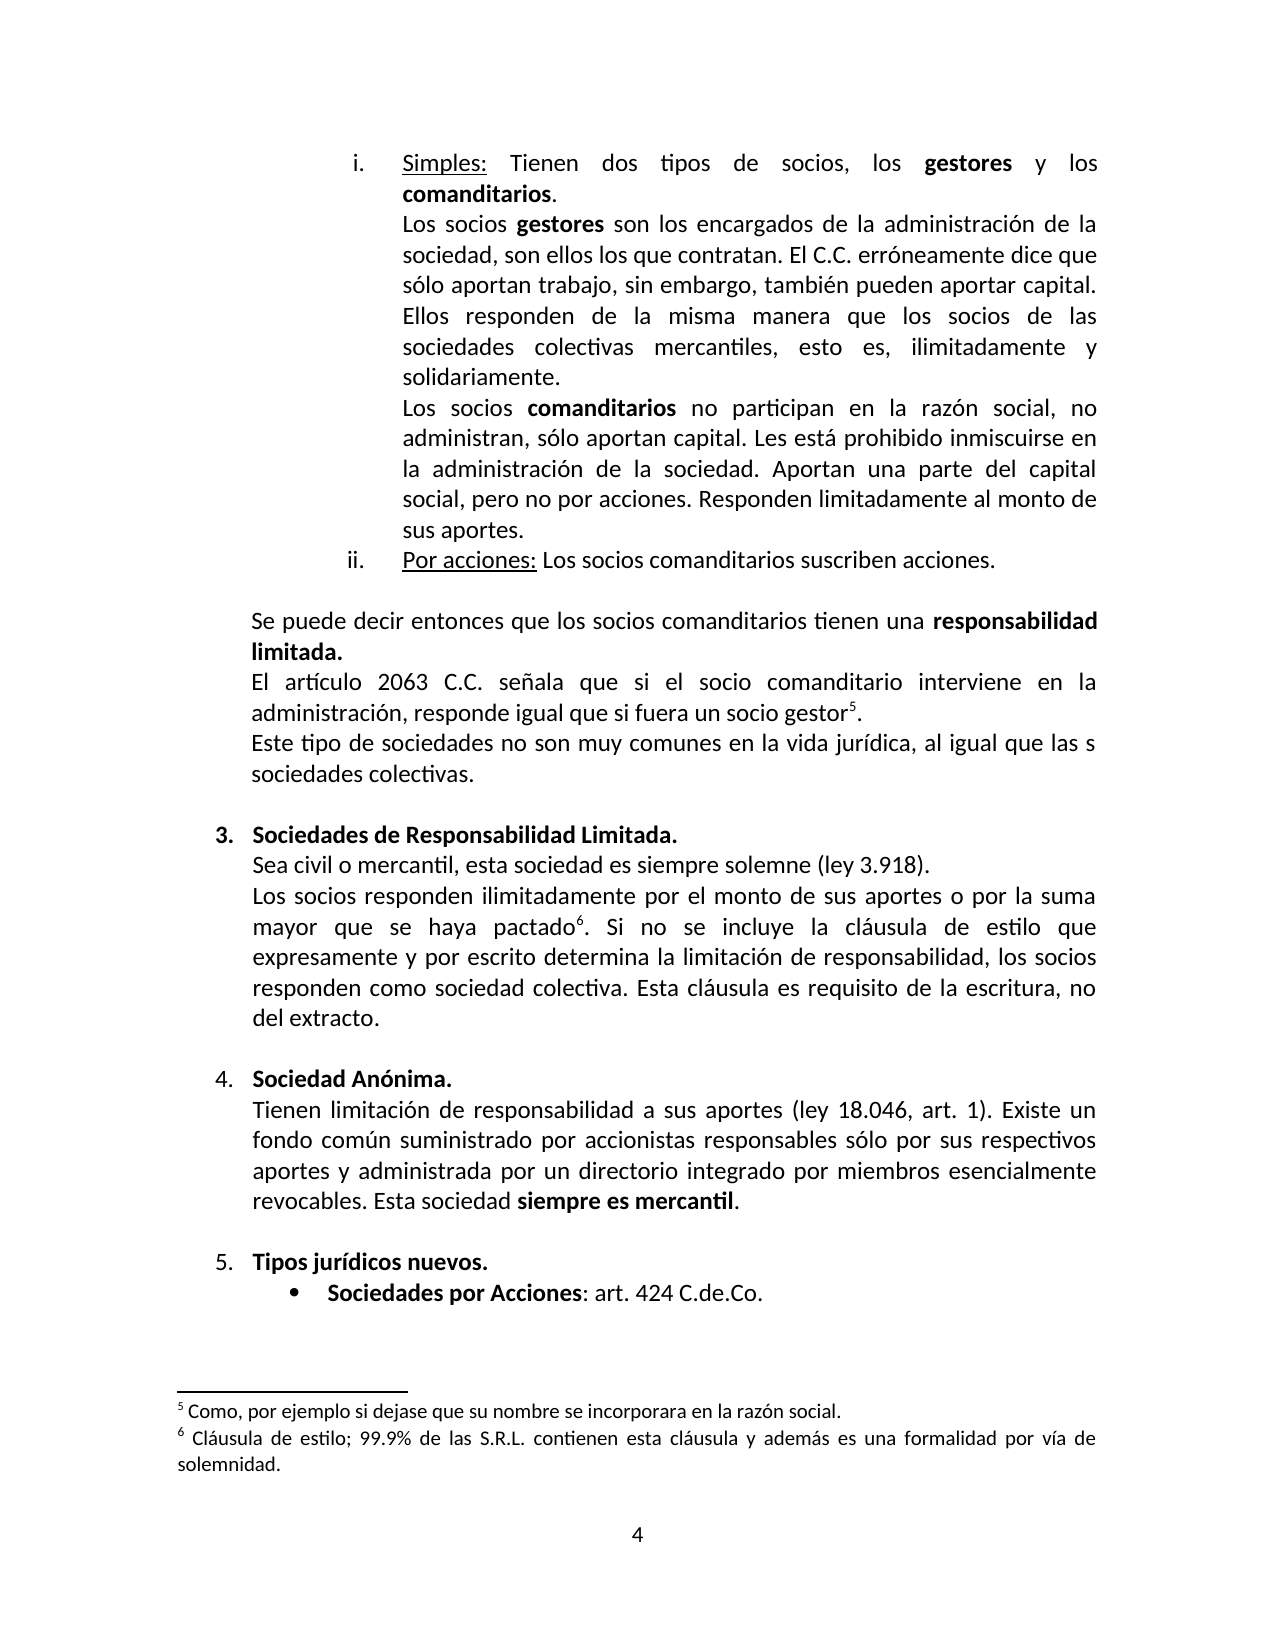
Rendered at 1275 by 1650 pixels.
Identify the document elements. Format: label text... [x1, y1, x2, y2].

list Sea civil o mercantil, esta sociedad es siempre solemne (ley 3.918). [252, 849, 1098, 880]
text Se puede decir entonces que los socios comanditarios tienen una responsabilidad limitada. [251, 605, 1098, 666]
text El artículo 2063 C.C. señala que si el socio comanditario interviene en la administración, responde igual que si fuera un socio gestor. [251, 666, 1098, 727]
list Simples: Tienen dos tipos de socios, los gestores y los comanditarios. [365, 148, 1098, 209]
list Los socios gestores son los encargados de la administración de la sociedad, son ellos los que contratan. El C.C. erróneamente dice que sólo aportan trabajo, sin embargo, también pueden aportar capital. Ellos responden de la misma manera que los socios de las sociedades colectivas mercantiles, esto es, ilimitadamente y solidariamente. [402, 209, 1098, 392]
list Los socios responden ilimitadamente por el monto de sus aportes o por la suma mayor que se haya pactado. Si no se incluye la cláusula de estilo que expresamente y por escrito determina la limitación de responsabilidad, los socios responden como sociedad colectiva. Esta cláusula es requisito de la escritura, no del extracto. [252, 880, 1098, 1033]
list Los socios comanditarios no participan en la razón social, no administran, sólo aportan capital. Les está prohibido inmiscuirse en la administración de la sociedad. Aportan una parte del capital social, pero no por acciones. Responden limitadamente al monto de sus aportes. [402, 392, 1098, 544]
list Sociedades por Acciones: art. 424 C.de.Co. [290, 1277, 1098, 1307]
text Este tipo de sociedades no son muy comunes en la vida jurídica, al igual que las s sociedades colectivas. [177, 727, 1098, 788]
list Sociedad Anónima. [215, 1063, 1098, 1094]
list Por acciones: Los socios comanditarios suscriben acciones. [365, 544, 1098, 575]
list Tienen limitación de responsabilidad a sus aportes (ley 18.046, art. 1). Existe un fondo común suministrado por accionistas responsables sólo por sus respectivos aportes y administrada por un directorio integrado por miembros esencialmente revocables. Esta sociedad siempre es mercantil. [252, 1094, 1098, 1216]
list Sociedades de Responsabilidad Limitada. [215, 819, 1098, 849]
list Tipos jurídicos nuevos. [215, 1246, 1098, 1277]
